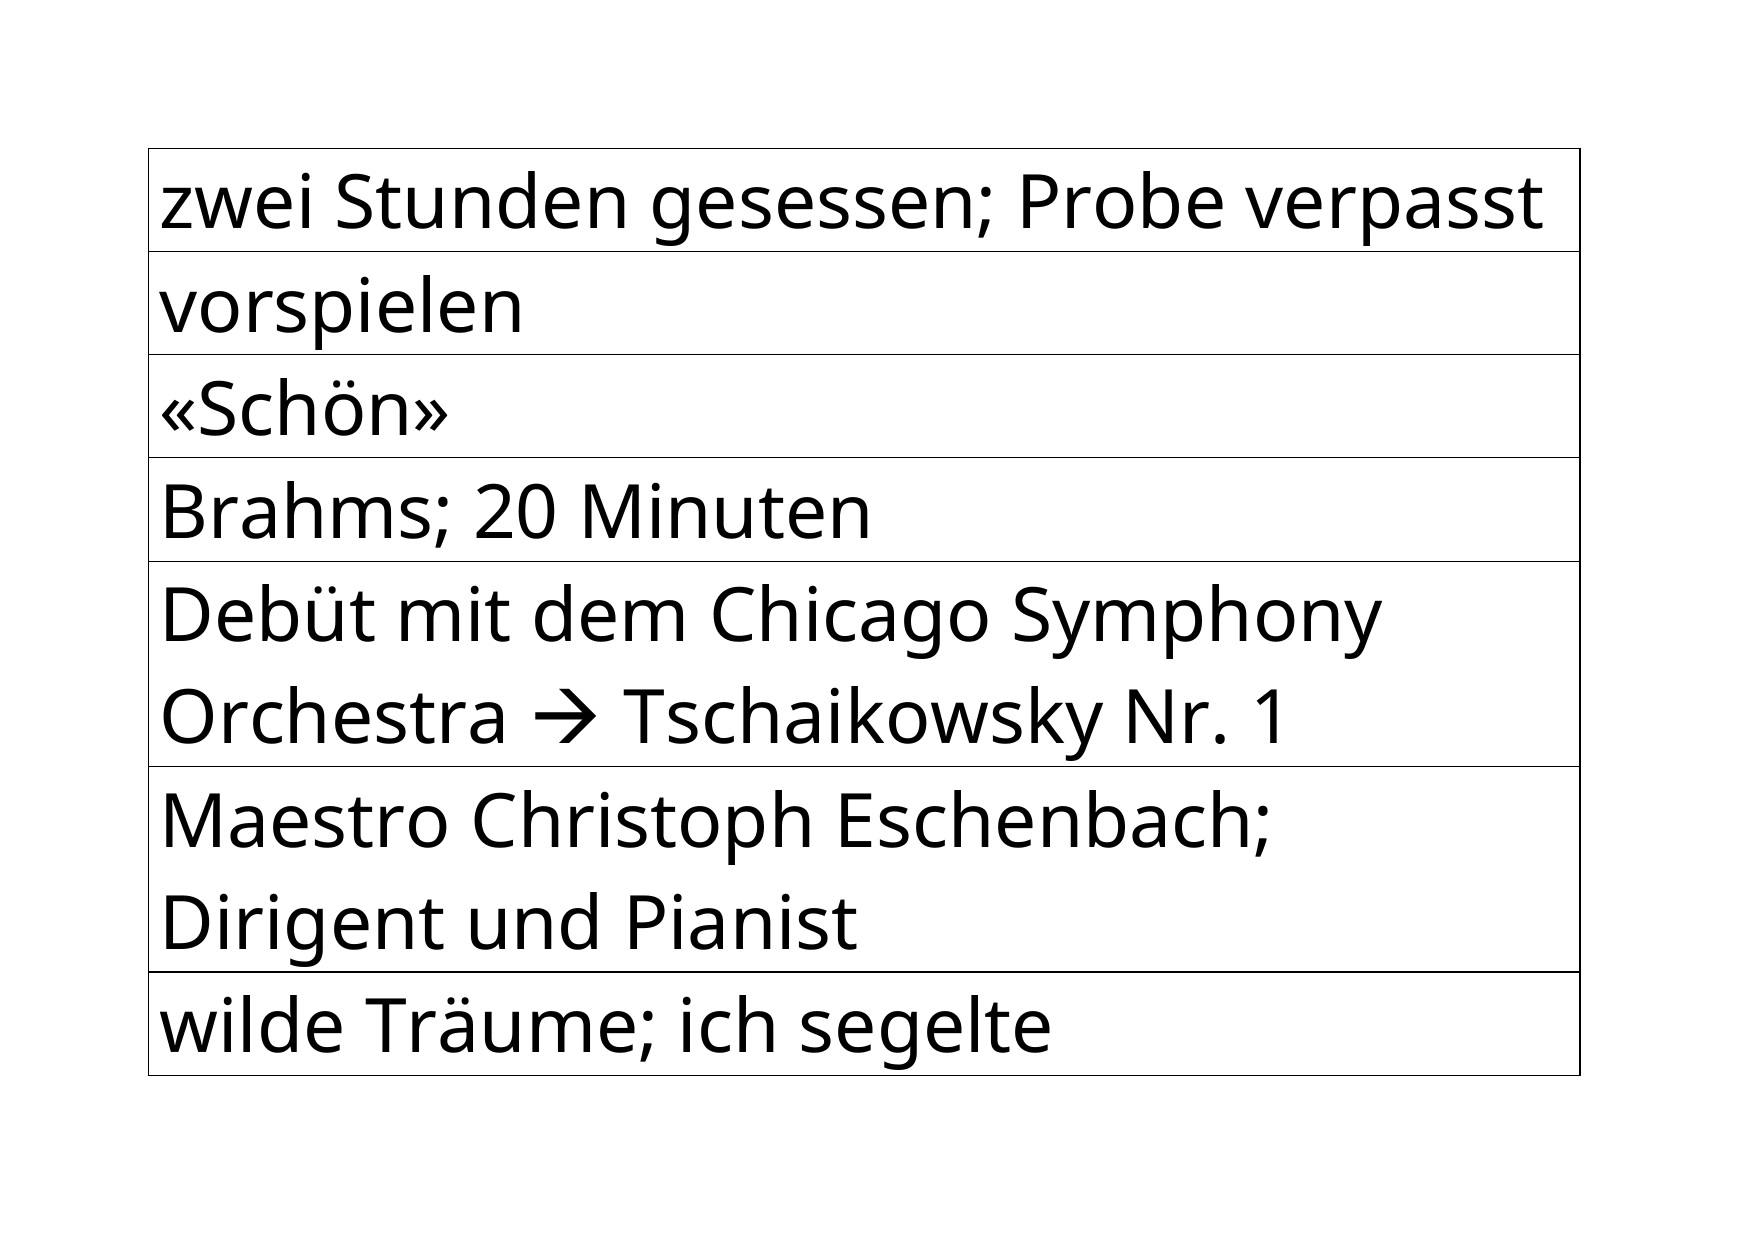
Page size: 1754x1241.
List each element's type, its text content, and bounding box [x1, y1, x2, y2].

table_header zwei Stunden gesessen; Probe verpasst [149, 149, 1579, 251]
table_cell «Schön» [149, 355, 1579, 457]
table_cell Debüt mit dem Chicago Symphony Orchestra Tschaikowsky Nr. 1 [149, 562, 1579, 766]
table_cell vorspielen [149, 252, 1579, 354]
table_cell Maestro Christoph Eschenbach; Dirigent und Pianist [149, 767, 1579, 971]
table_cell wilde Träume; ich segelte [149, 973, 1579, 1074]
table_cell Brahms; 20 Minuten [149, 458, 1579, 561]
